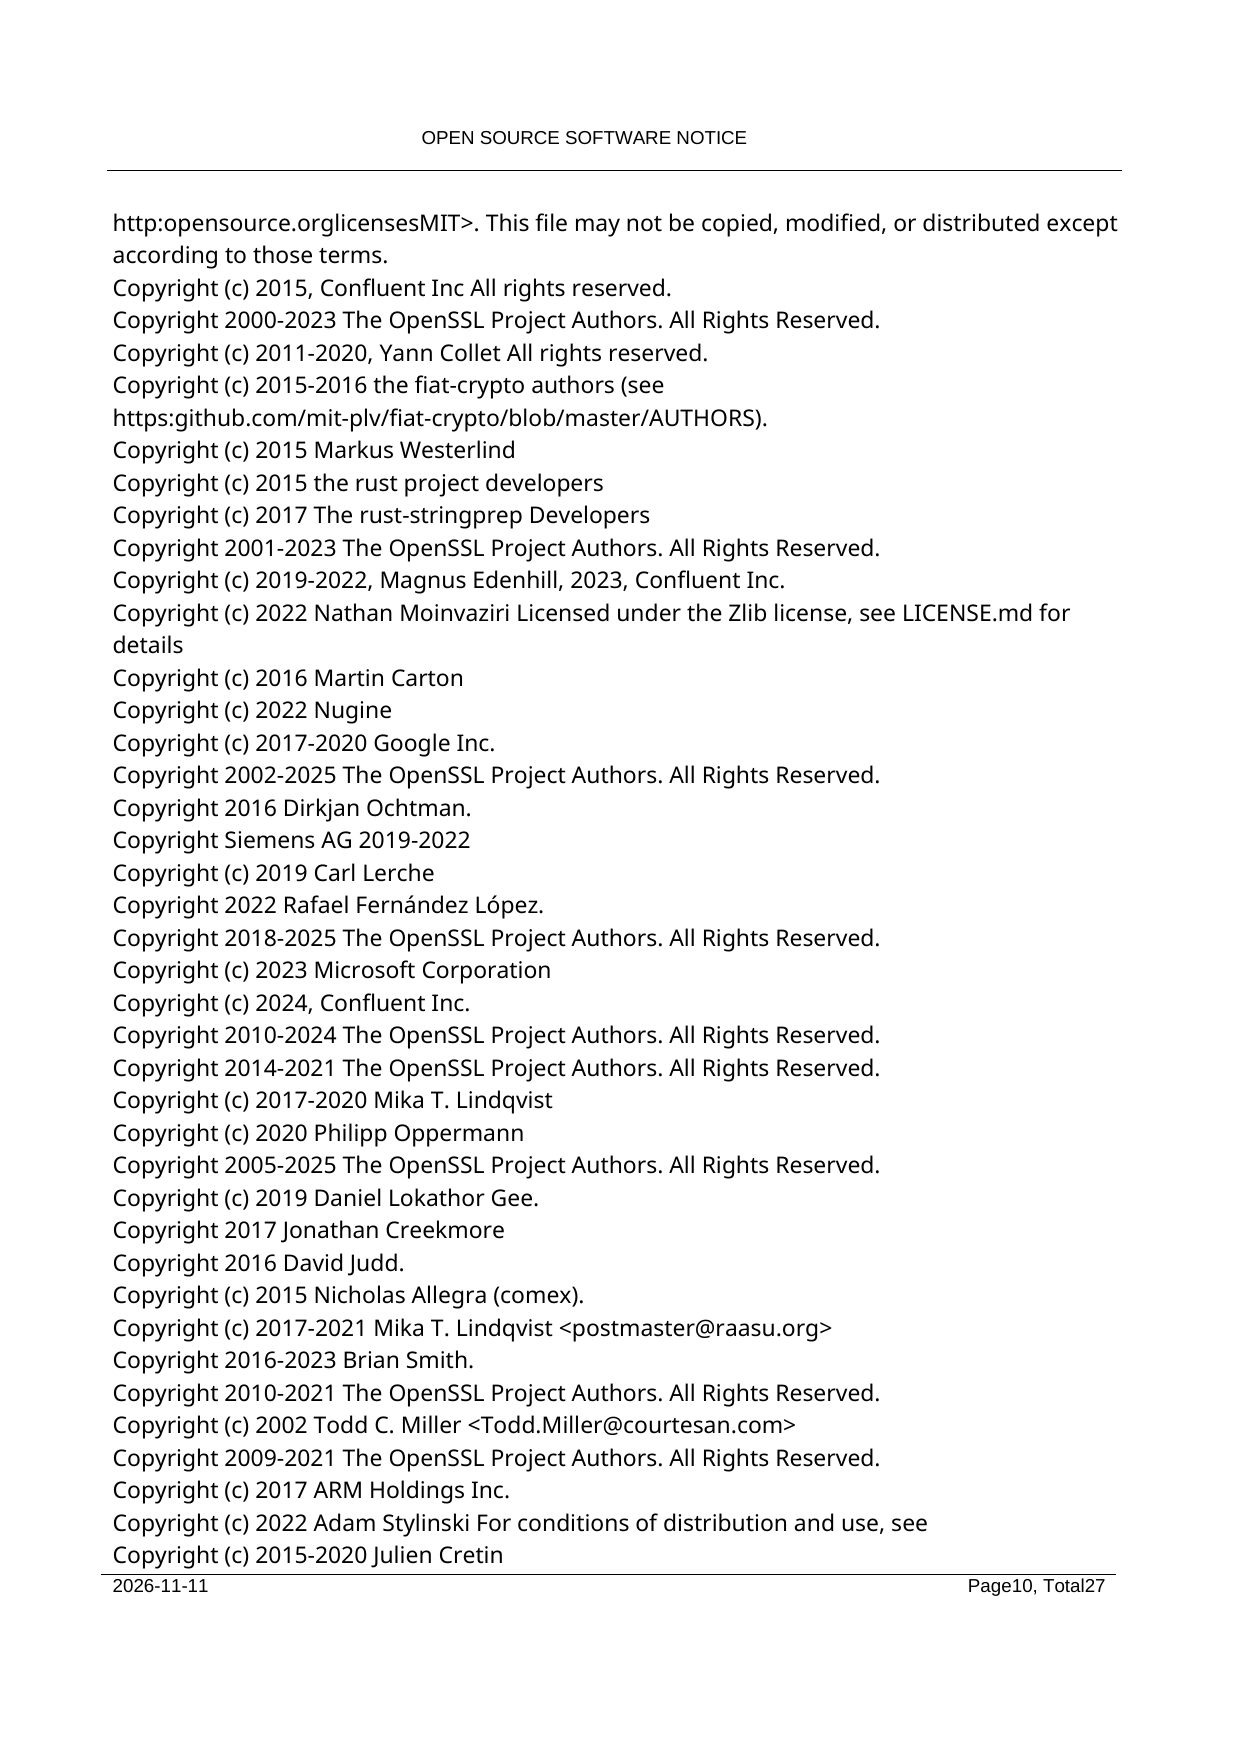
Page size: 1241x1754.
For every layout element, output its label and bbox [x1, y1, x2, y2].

text [112, 206, 1128, 1571]
